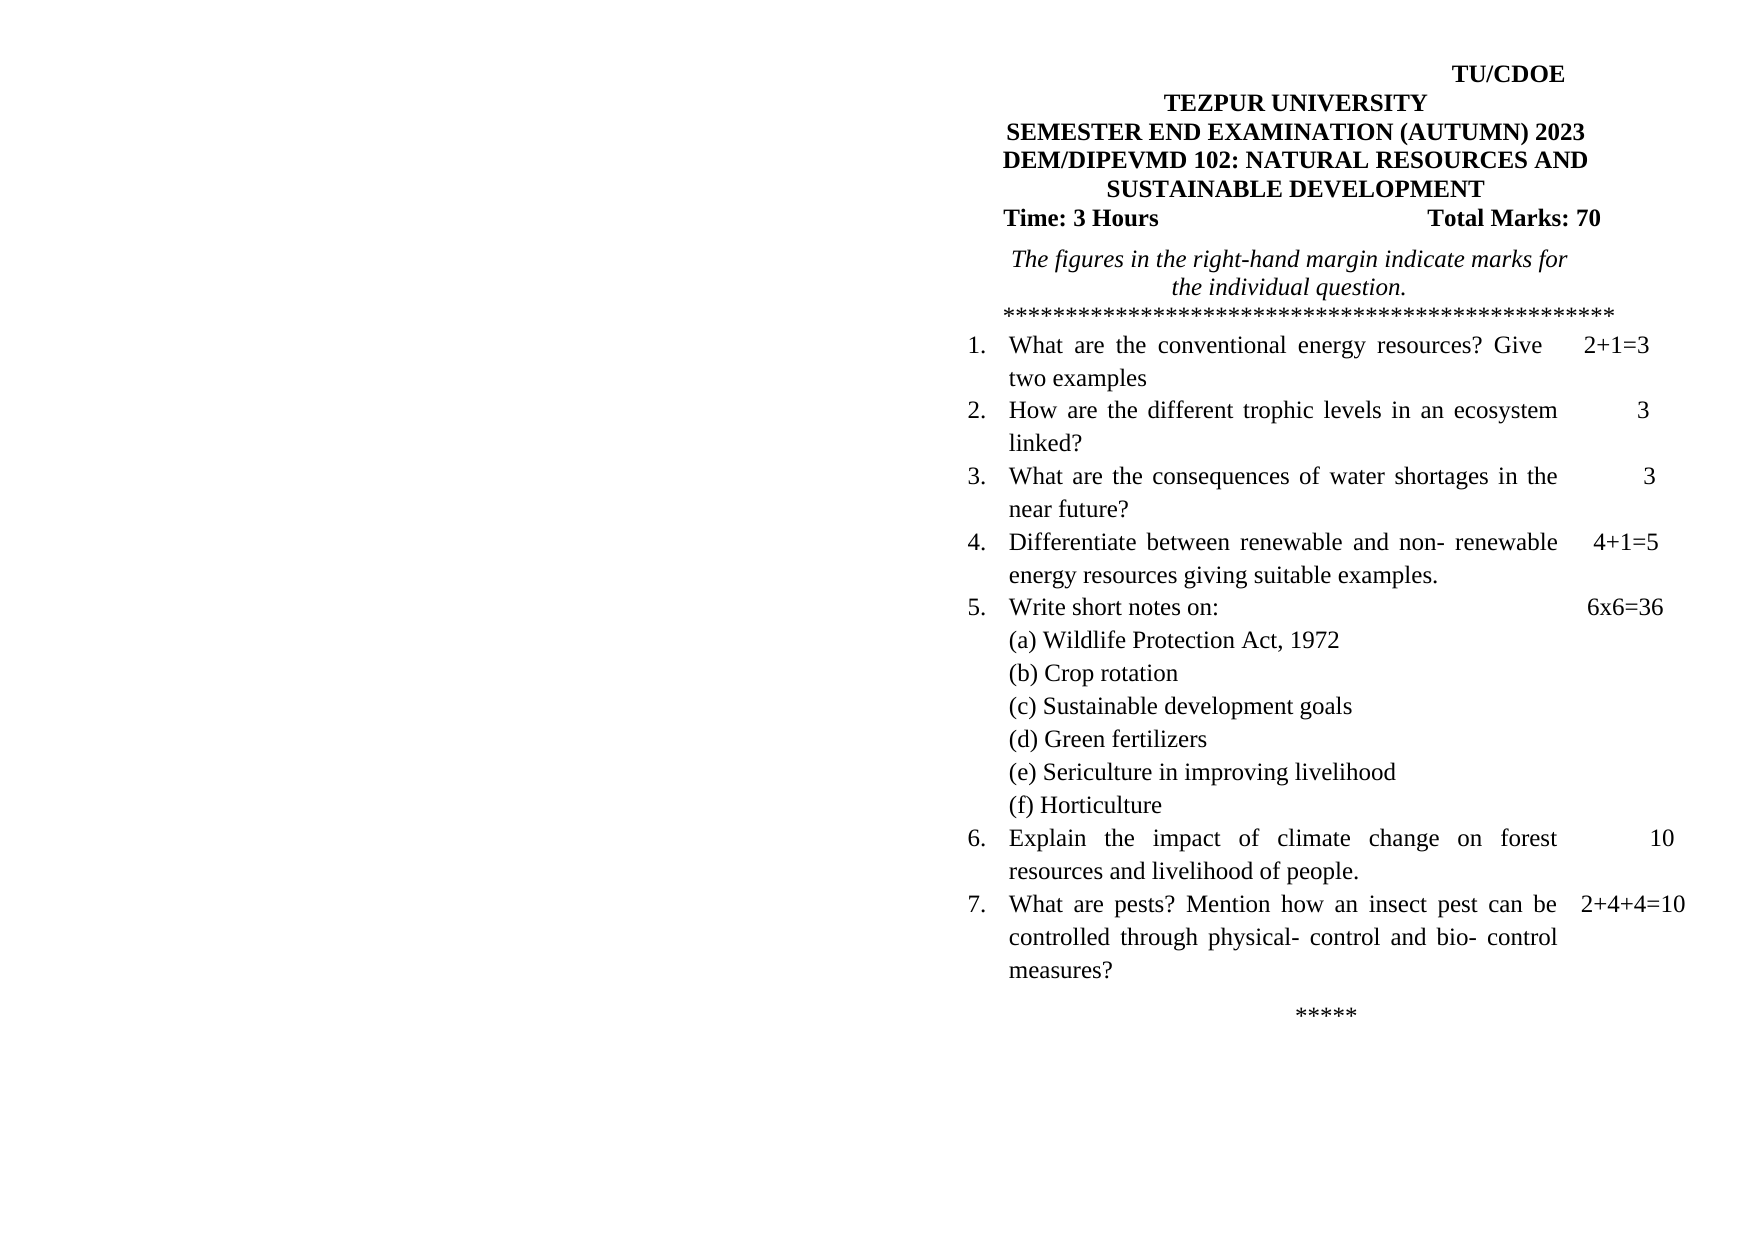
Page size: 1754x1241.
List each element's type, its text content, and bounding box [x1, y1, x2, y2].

table_cell 6x6=36 [1569, 593, 1728, 823]
table_cell 3 [1569, 396, 1728, 461]
table_cell Write short notes on: (a) Wildlife Protection Act, 1972 (b) Crop rotation (c) Sustainable development goals (d) Green fertilizers (e) Sericulture in improving livelihood (f) Horticulture [998, 593, 1569, 823]
table_cell 4+1=5 [1569, 527, 1728, 592]
table_header 1. [956, 330, 997, 396]
table_cell 3. [956, 461, 997, 527]
table_cell 5. [956, 593, 997, 823]
table_cell Differentiate between renewable and non- renewable energy resources giving suitable examples. [998, 527, 1569, 592]
text TEZPUR UNIVERSITY [967, 88, 1624, 117]
table_cell 2+4+4=10 [1569, 889, 1728, 987]
table_cell 2. [956, 396, 997, 461]
text TU/CDOE [967, 59, 1565, 88]
text SEMESTER END EXAMINATION (AUTUMN) 2023 [967, 117, 1624, 145]
text DEM/DIPEVMD 102: NATURAL RESOURCES AND SUSTAINABLE DEVELOPMENT [967, 145, 1624, 203]
table_cell What are the consequences of water shortages in the near future? [998, 461, 1569, 527]
table_cell 6. [956, 823, 997, 889]
table_cell 7. [956, 889, 997, 987]
table_cell Explain the impact of climate change on forest resources and livelihood of people. [998, 823, 1569, 889]
table_cell 4. [956, 527, 997, 592]
table_cell 3 [1569, 461, 1728, 527]
text ************************************************* [997, 301, 1619, 330]
text Time: 3 Hours Total Marks: 70 [997, 203, 1624, 232]
text ***** [1042, 1001, 1609, 1030]
table_cell How are the different trophic levels in an ecosystem linked? [998, 396, 1569, 461]
table_header What are the conventional energy resources? Give two examples [998, 330, 1554, 396]
table_cell What are pests? Mention how an insect pest can be controlled through physical- control and bio- control measures? [998, 889, 1569, 987]
table_cell 10 [1569, 823, 1728, 889]
table_header 2+1=3 [1554, 330, 1713, 396]
text The figures in the right-hand margin indicate marks for the individual question. [997, 244, 1582, 301]
